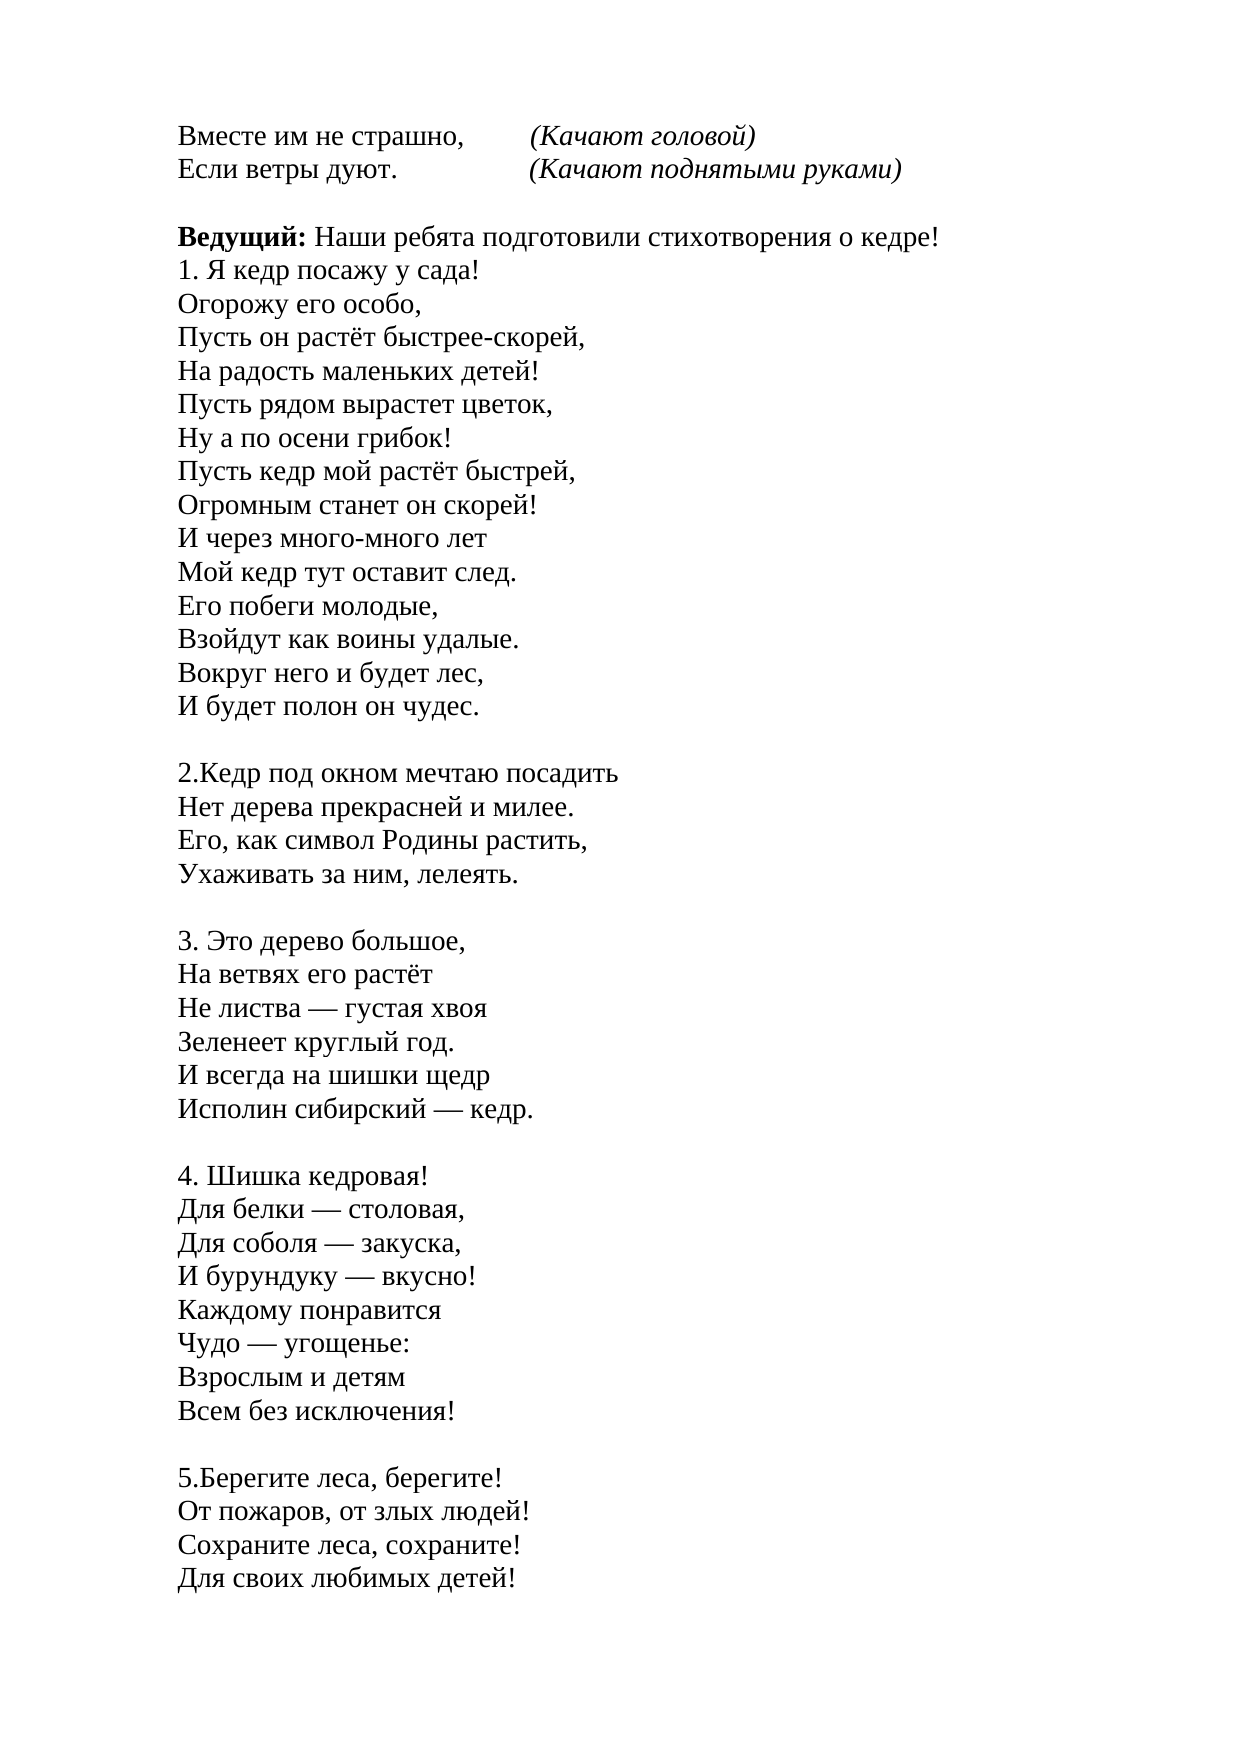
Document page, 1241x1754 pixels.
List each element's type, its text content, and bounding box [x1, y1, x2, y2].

text 1. Я кедр посажу у сада! Огорожу его особо, Пусть он растёт быстрее-скорей, На радость маленьких детей! Пусть рядом вырастет цветок, Ну а по осени грибок! Пусть кедр мой растёт быстрей, Огромным станет он скорей! И через много-много лет Мой кедр тут оставит след. Его побеги молодые, Взойдут как воины удалые. Вокруг него и будет лес, И будет полон он чудес. [177, 252, 1152, 722]
text 4. Шишка кедровая! Для белки — столовая, Для соболя — закуска, И бурундуку — вкусно! Каждому понравится Чудо — угощенье: Взрослым и детям Всем без исключения! [177, 1158, 1152, 1426]
text Вместе им не страшно, (Качают головой) [177, 118, 1152, 152]
text 3. Это дерево большое, На ветвях его растёт Не листва — густая хвоя Зеленеет круглый год. И всегда на шишки щедр Исполин сибирский — кедр. [433, 923, 1152, 1124]
text 5.Берегите леса, берегите! От пожаров, от злых людей! Сохраните леса, сохраните! Для своих любимых детей! [503, 1460, 1152, 1594]
text 2.Кедр под окном мечтаю посадить Нет дерева прекрасней и милее. Его, как символ Родины растить, Ухаживать за ним, лелеять. [177, 755, 1152, 889]
text Если ветры дуют. (Качают поднятыми руками) [177, 152, 1152, 185]
text Ведущий: Наши ребята подготовили стихотворения о кедре! [177, 219, 1152, 252]
